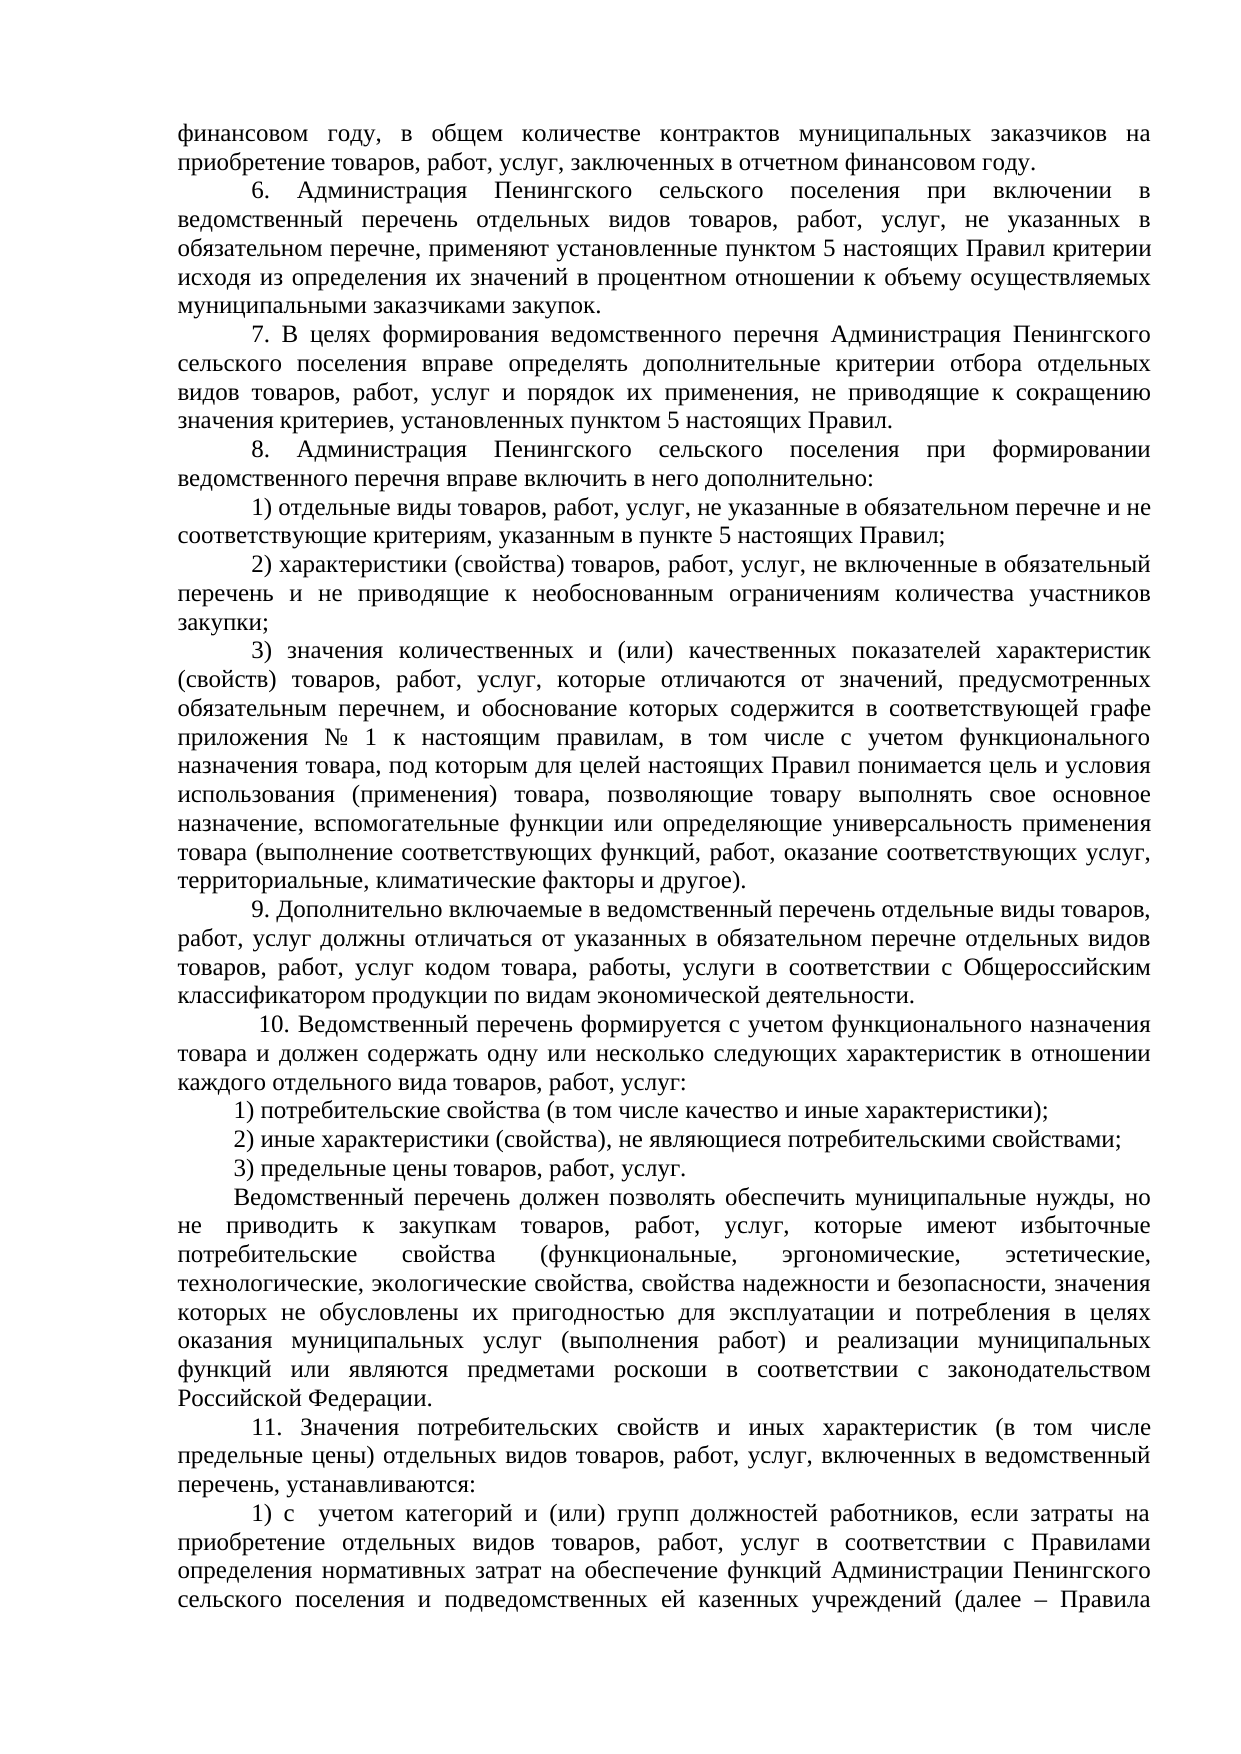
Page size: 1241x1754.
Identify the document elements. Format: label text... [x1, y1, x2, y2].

text 6. Администрация Пенингского сельского поселения при включении в ведомственный перечень отдельных видов товаров, работ, услуг, не указанных в обязательном перечне, применяют установленные пунктом 5 настоящих Правил критерии исходя из определения их значений в процентном отношении к объему осуществляемых муниципальными заказчиками закупок. [177, 176, 1152, 319]
text 2) характеристики (свойства) товаров, работ, услуг, не включенные в обязательный перечень и не приводящие к необоснованным ограничениям количества участников закупки; [177, 549, 1152, 636]
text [177, 118, 1152, 176]
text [177, 1498, 1152, 1613]
text 8. Администрация Пенингского сельского поселения при формировании ведомственного перечня вправе включить в него дополнительно: [177, 434, 1152, 492]
text Ведомственный перечень должен позволять обеспечить муниципальные нужды, но не приводить к закупкам товаров, работ, услуг, которые имеют избыточные потребительские свойства (функциональные, эргономические, эстетические, технологические, экологические свойства, свойства надежности и безопасности, значения которых не обусловлены их пригодностью для эксплуатации и потребления в целях оказания муниципальных услуг (выполнения работ) и реализации муниципальных функций или являются предметами роскоши в соответствии с законодательством Российской Федерации. [177, 1182, 1152, 1412]
text 3) значения количественных и (или) качественных показателей характеристик (свойств) товаров, работ, услуг, которые отличаются от значений, предусмотренных обязательным перечнем, и обоснование которых содержится в соответствующей графе приложения № 1 к настоящим правилам, в том числе с учетом функционального назначения товара, под которым для целей настоящих Правил понимается цель и условия использования (применения) товара, позволяющие товару выполнять свое основное назначение, вспомогательные функции или определяющие универсальность применения товара (выполнение соответствующих функций, работ, оказание соответствующих услуг, территориальные, климатические факторы и другое). [177, 636, 1152, 894]
text 7. В целях формирования ведомственного перечня Администрация Пенингского сельского поселения вправе определять дополнительные критерии отбора отдельных видов товаров, работ, услуг и порядок их применения, не приводящие к сокращению значения критериев, установленных пунктом 5 настоящих Правил. [177, 319, 1152, 434]
text 3) предельные цены товаров, работ, услуг. [177, 1153, 1152, 1182]
text 9. Дополнительно включаемые в ведомственный перечень отдельные виды товаров, работ, услуг должны отличаться от указанных в обязательном перечне отдельных видов товаров, работ, услуг кодом товара, работы, услуги в соответствии с Общероссийским классификатором продукции по видам экономической деятельности. [177, 894, 1152, 1009]
text 11. Значения потребительских свойств и иных характеристик (в том числе предельные цены) отдельных видов товаров, работ, услуг, включенных в ведомственный перечень, устанавливаются: [177, 1412, 1152, 1498]
text 10. Ведомственный перечень формируется с учетом функционального назначения товара и должен содержать одну или несколько следующих характеристик в отношении каждого отдельного вида товаров, работ, услуг: [177, 1009, 1152, 1096]
text 1) потребительские свойства (в том числе качество и иные характеристики); [177, 1096, 1152, 1124]
text 1) отдельные виды товаров, работ, услуг, не указанные в обязательном перечне и не соответствующие критериям, указанным в пункте 5 настоящих Правил; [177, 492, 1152, 549]
text 2) иные характеристики (свойства), не являющиеся потребительскими свойствами; [177, 1124, 1152, 1153]
